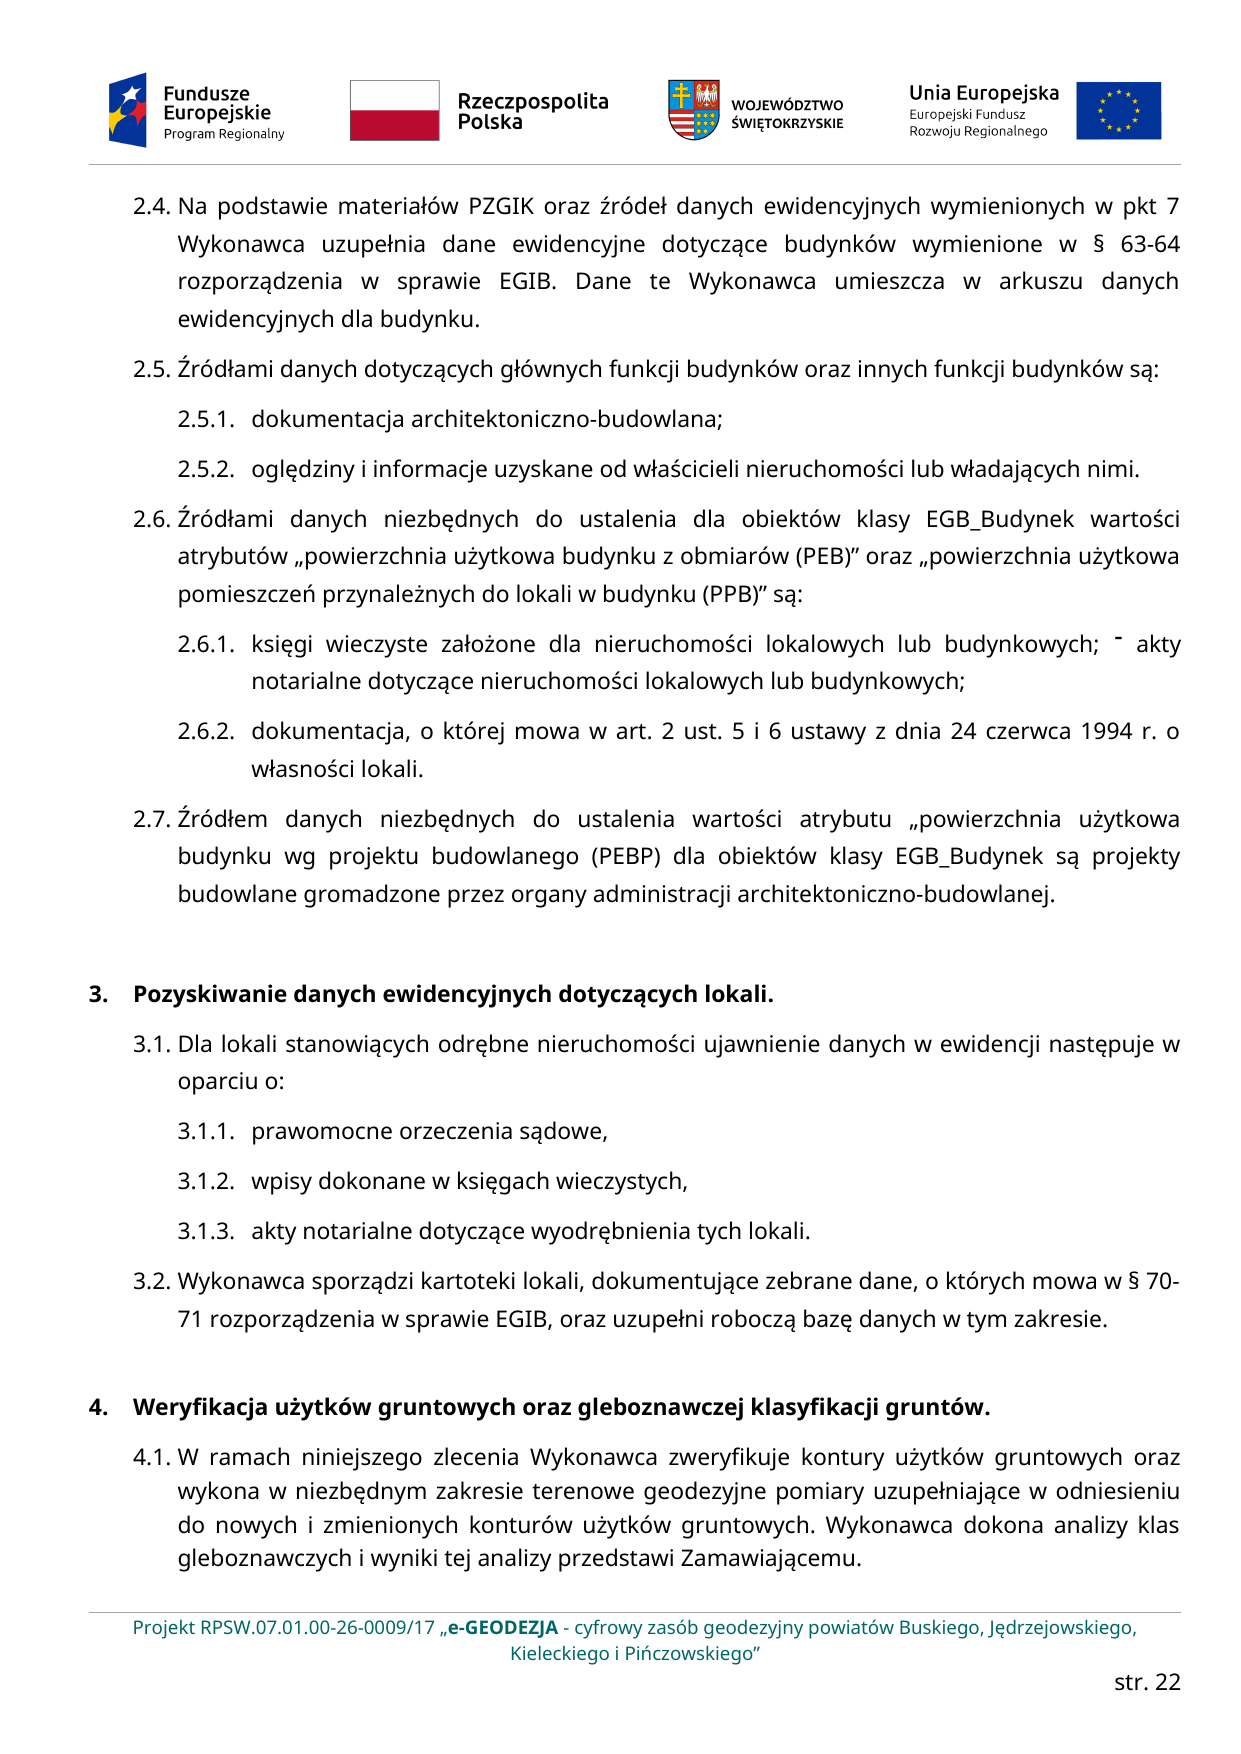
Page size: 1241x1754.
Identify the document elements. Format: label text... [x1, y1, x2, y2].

list prawomocne orzeczenia sądowe, [177, 1115, 1181, 1147]
list Źródłami danych dotyczących głównych funkcji budynków oraz innych funkcji budynków są: [133, 353, 1181, 384]
list Wykonawca sporządzi kartoteki lokali, dokumentujące zebrane dane, o których mowa w § 70-71 rozporządzenia w sprawie EGIB, oraz uzupełni roboczą bazę danych w tym zakresie. [133, 1265, 1181, 1334]
picture [93, 59, 1177, 163]
list dokumentacja architektoniczno-budowlana; [177, 403, 1181, 434]
list oględziny i informacje uzyskane od właścicieli nieruchomości lub władających nimi. [177, 453, 1181, 484]
list akty notarialne dotyczące wyodrębnienia tych lokali. [177, 1215, 1181, 1247]
list Źródłami danych niezbędnych do ustalenia dla obiektów klasy EGB_Budynek wartości atrybutów „powierzchnia użytkowa budynku z obmiarów (PEB)” oraz „powierzchnia użytkowa pomieszczeń przynależnych do lokali w budynku (PPB)” są: [133, 503, 1181, 609]
list Źródłem danych niezbędnych do ustalenia wartości atrybutu „powierzchnia użytkowa budynku wg projektu budowlanego (PEBP) dla obiektów klasy EGB_Budynek są projekty budowlane gromadzone przez organy administracji architektoniczno-budowlanej. [133, 803, 1181, 909]
list Na podstawie materiałów PZGIK oraz źródeł danych ewidencyjnych wymienionych w pkt 7 Wykonawca uzupełnia dane ewidencyjne dotyczące budynków wymienione w § 63-64 rozporządzenia w sprawie EGIB. Dane te Wykonawca umieszcza w arkuszu danych ewidencyjnych dla budynku. [133, 190, 1181, 334]
list Dla lokali stanowiących odrębne nieruchomości ujawnienie danych w ewidencji następuje w oparciu o: [133, 1028, 1181, 1097]
list dokumentacja, o której mowa w art. 2 ust. 5 i 6 ustawy z dnia 24 czerwca 1994 r. o własności lokali. [177, 715, 1181, 784]
list Pozyskiwanie danych ewidencyjnych dotyczących lokali. [89, 978, 1181, 1009]
list księgi wieczyste założone dla nieruchomości lokalowych lub budynkowych; ־ akty notarialne dotyczące nieruchomości lokalowych lub budynkowych; [177, 628, 1181, 697]
list wpisy dokonane w księgach wieczystych, [177, 1165, 1181, 1197]
list Weryfikacja użytków gruntowych oraz gleboznawczej klasyfikacji gruntów. [89, 1391, 1181, 1422]
list W ramach niniejszego zlecenia Wykonawca zweryfikuje kontury użytków gruntowych oraz wykona w niezbędnym zakresie terenowe geodezyjne pomiary uzupełniające w odniesieniu do nowych i zmienionych konturów użytków gruntowych. Wykonawca dokona analizy klas gleboznawczych i wyniki tej analizy przedstawi Zamawiającemu. [133, 1441, 1181, 1574]
